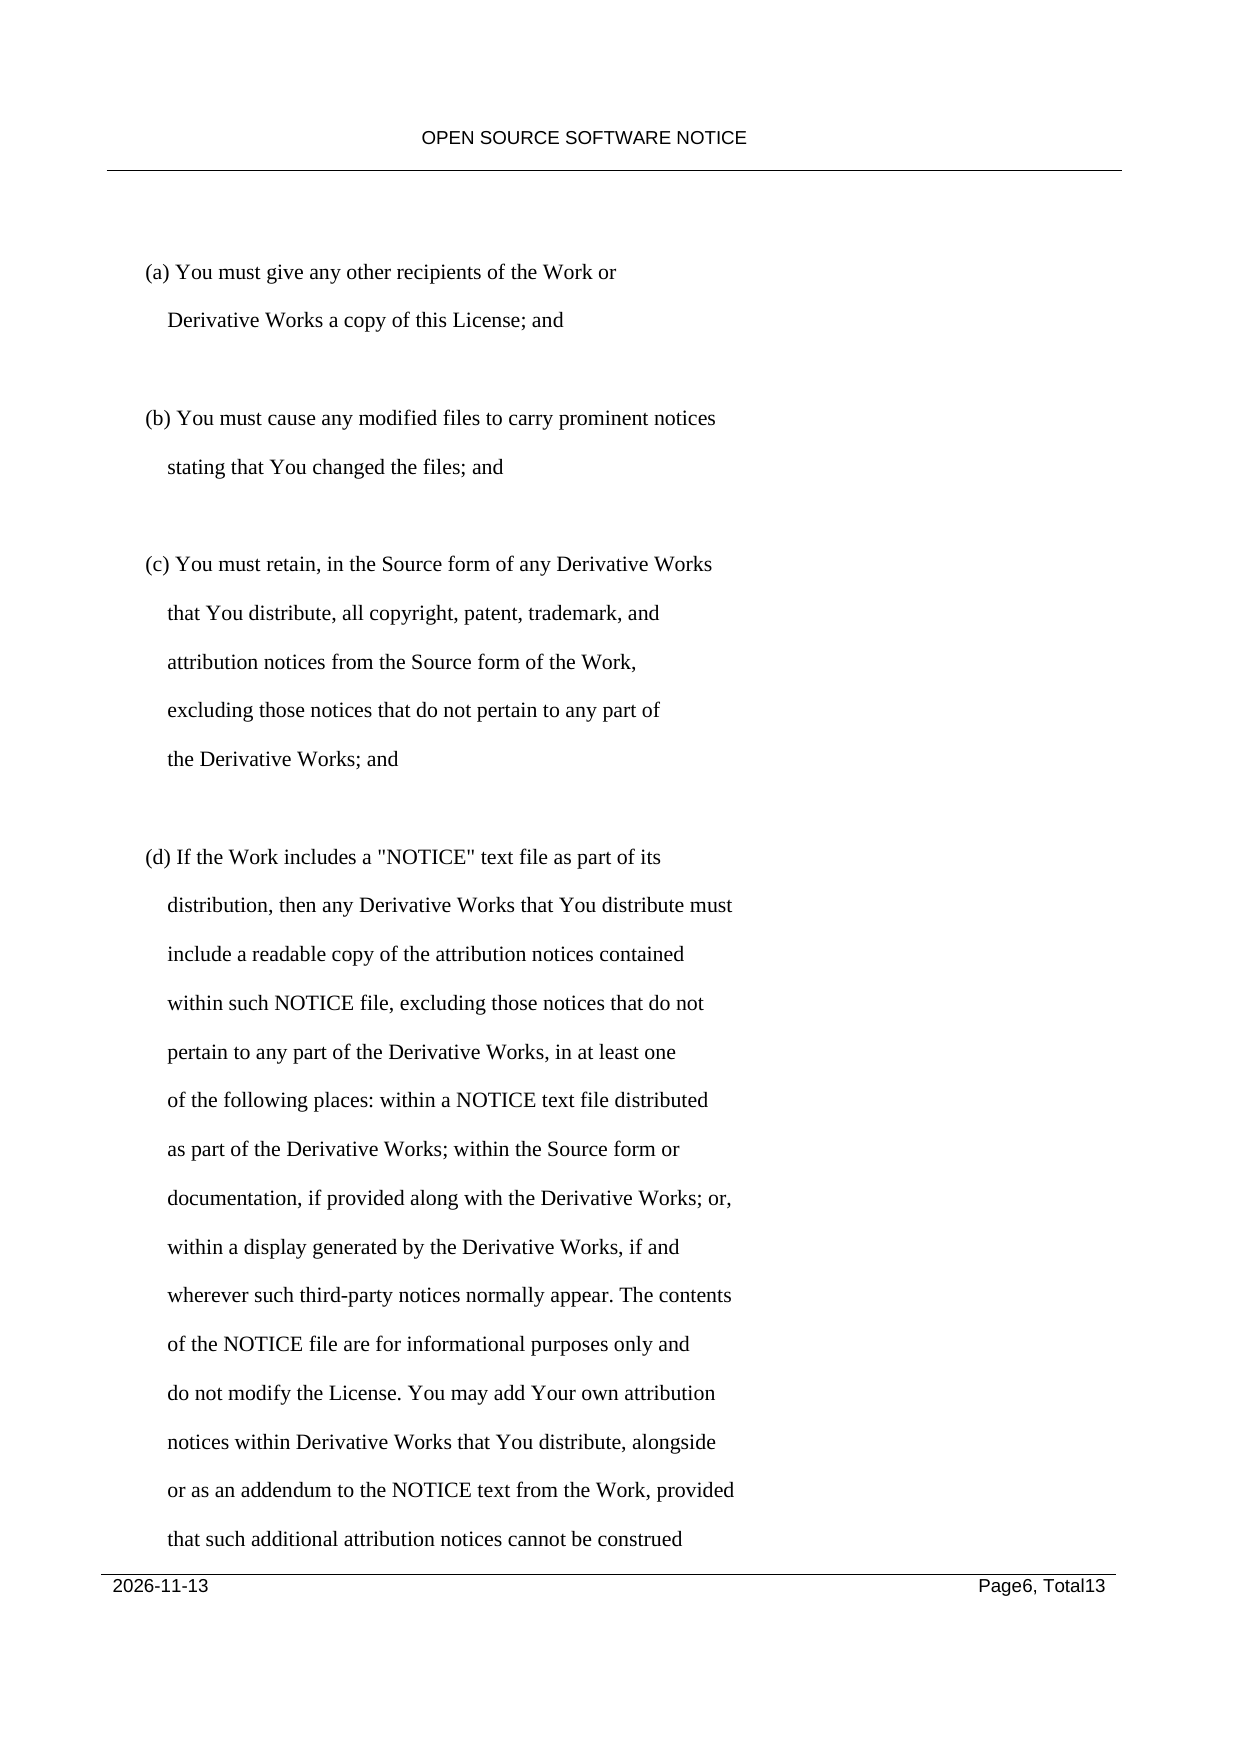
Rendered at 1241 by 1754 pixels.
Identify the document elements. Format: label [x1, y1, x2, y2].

text [112, 206, 1128, 1555]
